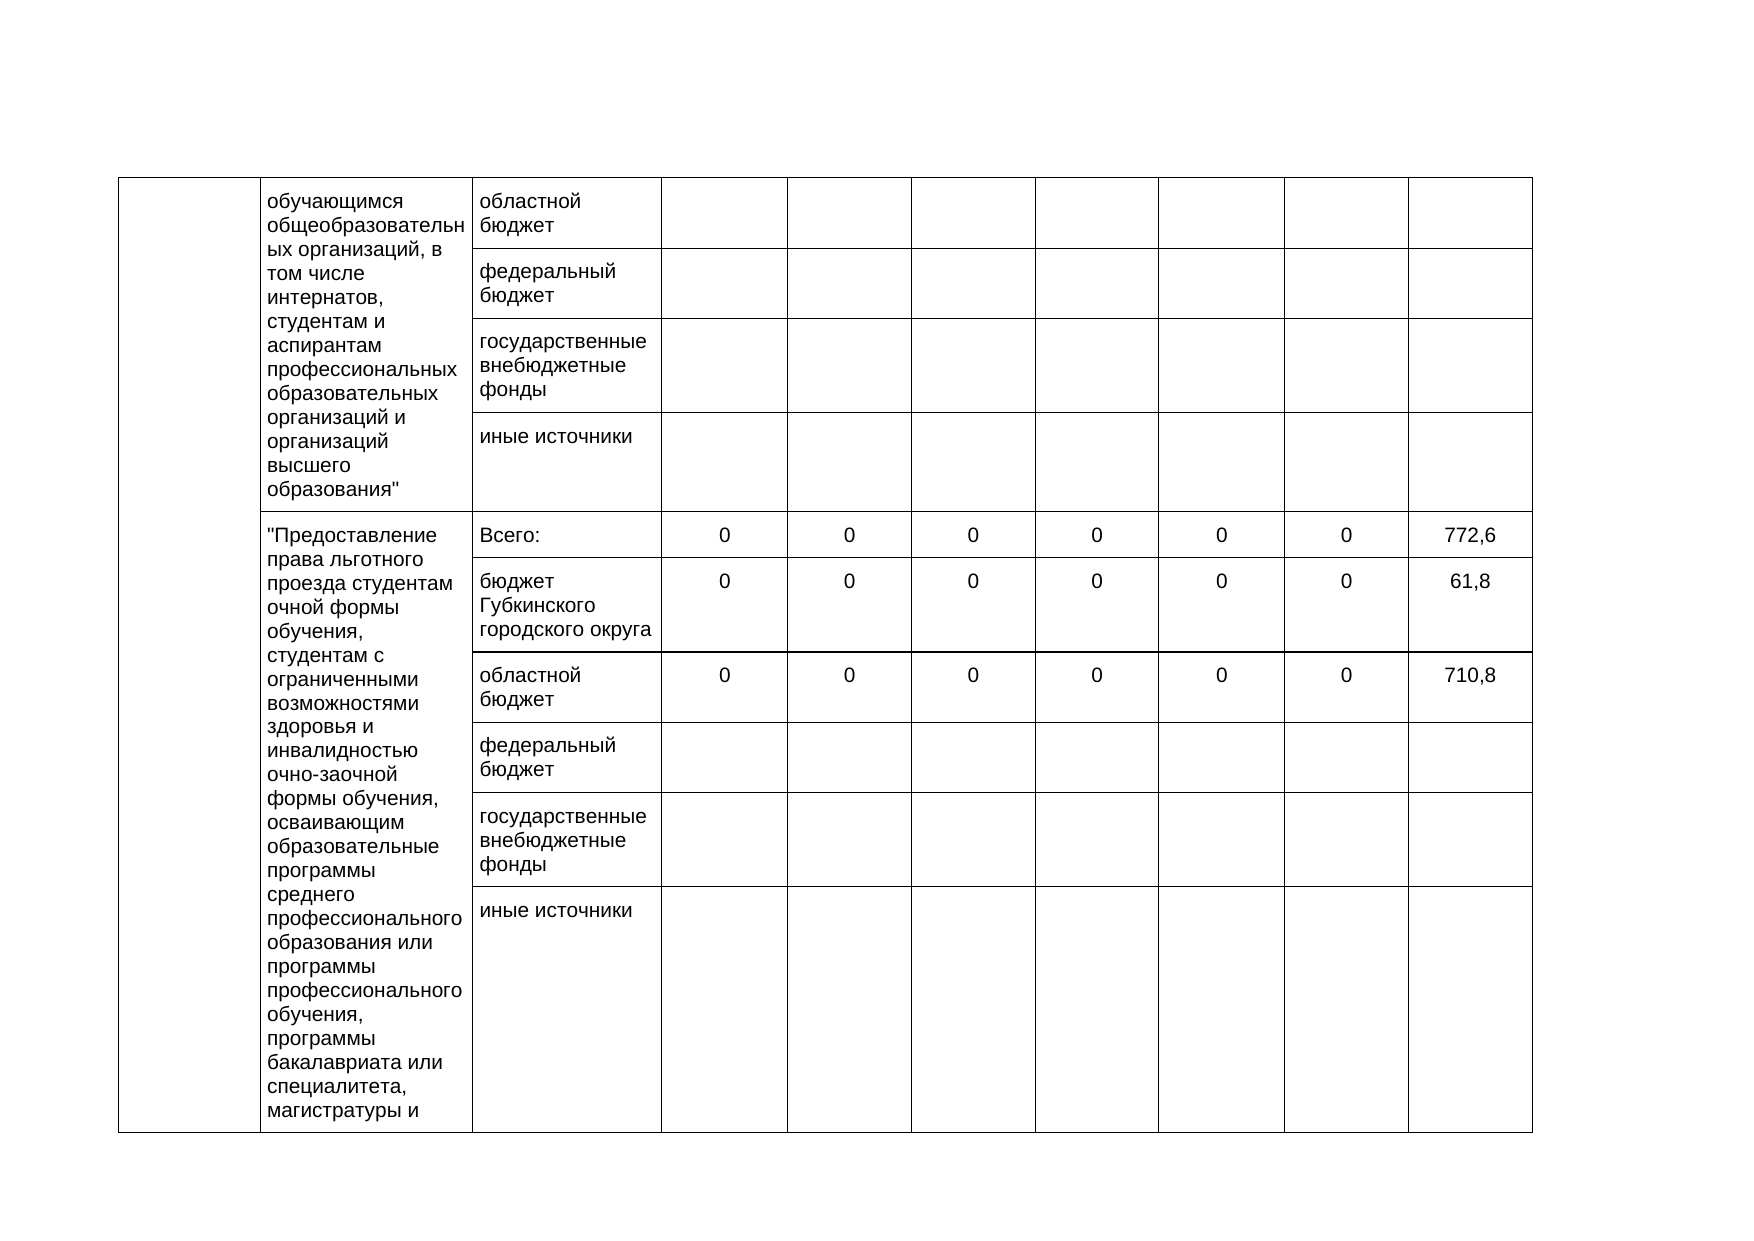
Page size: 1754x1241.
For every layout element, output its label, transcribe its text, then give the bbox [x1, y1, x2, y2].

table_cell [788, 887, 911, 1132]
table_cell [912, 793, 1035, 886]
table_cell [662, 178, 787, 247]
table_cell [788, 178, 911, 247]
table_cell [1409, 887, 1532, 1132]
table_cell [1409, 178, 1532, 247]
table_cell [662, 319, 787, 412]
table_cell 0 [1036, 558, 1158, 651]
table_cell [1159, 178, 1284, 247]
table_cell [1036, 723, 1158, 792]
table_cell областной бюджет [473, 178, 661, 247]
table_cell областной бюджет [473, 653, 661, 722]
table_cell [1036, 413, 1158, 511]
table_cell [1285, 793, 1408, 886]
table_cell 710,8 [1409, 653, 1532, 722]
table_cell 0 [1285, 653, 1408, 722]
table_cell [1285, 413, 1408, 511]
table_cell государственные внебюджетные фонды [473, 319, 661, 412]
table_cell [1409, 249, 1532, 318]
table_cell [788, 723, 911, 792]
table_cell 0 [1036, 512, 1158, 557]
table_cell 0 [788, 512, 911, 557]
table_cell "Предоставление права льготного проезда студентам очной формы обучения, студентам с ограниченными возможностями здоровья и инвалидностью очно-заочной формы обучения, осваивающим образовательные программы среднего профессионального образования или программы профессионального обучения, программы бакалавриата или специалитета, магистратуры и аспирантуры" [261, 512, 472, 1132]
table_cell [788, 413, 911, 511]
table_cell Всего: [473, 512, 661, 557]
table_cell 0 [1285, 558, 1408, 651]
table_cell [788, 319, 911, 412]
table_cell 0 [1159, 558, 1284, 651]
table_cell [662, 793, 787, 886]
table_cell 0 [912, 653, 1035, 722]
table_cell 0 [1159, 512, 1284, 557]
table_cell иные источники [473, 413, 661, 511]
table_cell [1285, 178, 1408, 247]
table_cell [1159, 793, 1284, 886]
table_cell [912, 413, 1035, 511]
table_cell [1285, 887, 1408, 1132]
table_cell [1285, 249, 1408, 318]
table_cell 0 [788, 653, 911, 722]
table_cell бюджет Губкинского городского округа [473, 558, 661, 651]
table_cell 0 [912, 512, 1035, 557]
table_cell государственные внебюджетные фонды [473, 793, 661, 886]
table_cell [1159, 249, 1284, 318]
table_cell федеральный бюджет [473, 249, 661, 318]
table_cell 0 [1285, 512, 1408, 557]
table_cell 0 [662, 512, 787, 557]
table_cell 0 [1036, 653, 1158, 722]
table_cell [1036, 249, 1158, 318]
table_cell 0 [1159, 653, 1284, 722]
table_cell 0 [788, 558, 911, 651]
table_cell [1409, 723, 1532, 792]
table_cell [1159, 413, 1284, 511]
table_cell [788, 249, 911, 318]
table_cell [1159, 319, 1284, 412]
table_cell 0 [662, 653, 787, 722]
table_cell федеральный бюджет [473, 723, 661, 792]
table_cell [1036, 793, 1158, 886]
table_cell иные источники [473, 887, 661, 1132]
table_cell 0 [662, 558, 787, 651]
table_cell [1036, 319, 1158, 412]
table_cell [1409, 413, 1532, 511]
table_cell [1159, 887, 1284, 1132]
table_cell [1285, 319, 1408, 412]
table_cell [1285, 723, 1408, 792]
table_cell [912, 723, 1035, 792]
table_cell [662, 413, 787, 511]
table_cell 61,8 [1409, 558, 1532, 651]
table_cell [912, 887, 1035, 1132]
table_cell [1036, 178, 1158, 247]
table_cell [662, 723, 787, 792]
table_cell [1409, 319, 1532, 412]
table_cell 0 [912, 558, 1035, 651]
table_cell [912, 319, 1035, 412]
table_cell [662, 887, 787, 1132]
table_cell [1036, 887, 1158, 1132]
table_cell [662, 249, 787, 318]
table_cell [788, 793, 911, 886]
table_cell [912, 178, 1035, 247]
table_cell [1159, 723, 1284, 792]
table_cell [912, 249, 1035, 318]
table_cell 772,6 [1409, 512, 1532, 557]
table_cell [1409, 793, 1532, 886]
